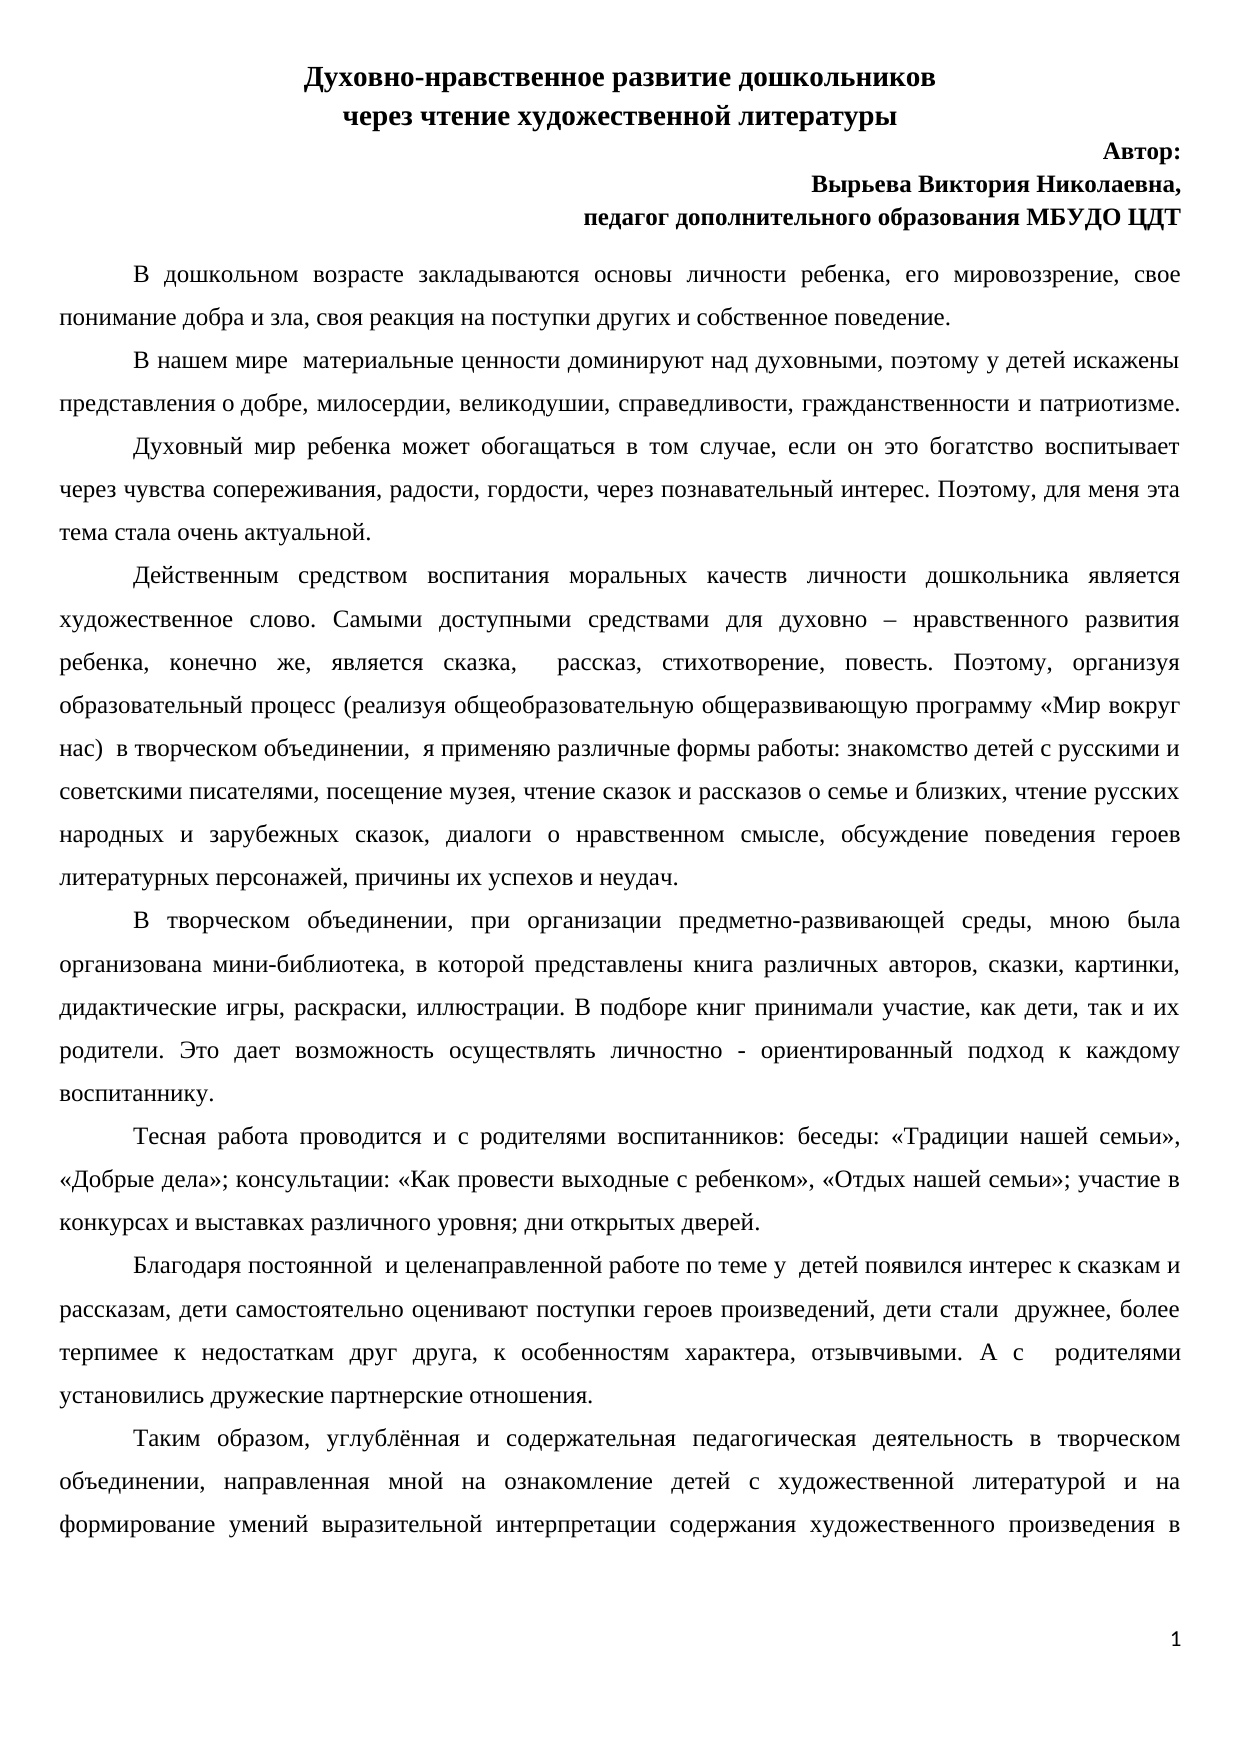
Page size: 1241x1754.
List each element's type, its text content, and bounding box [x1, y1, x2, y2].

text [59, 259, 1181, 1538]
text Духовно-нравственное развитие дошкольников [59, 59, 1181, 93]
text Автор: [59, 136, 1181, 165]
text Вырьева Виктория Николаевна, [59, 169, 1181, 198]
text через чтение художественной литературы [59, 98, 1181, 131]
text педагог дополнительного образования МБУДО ЦДТ [59, 202, 1181, 231]
